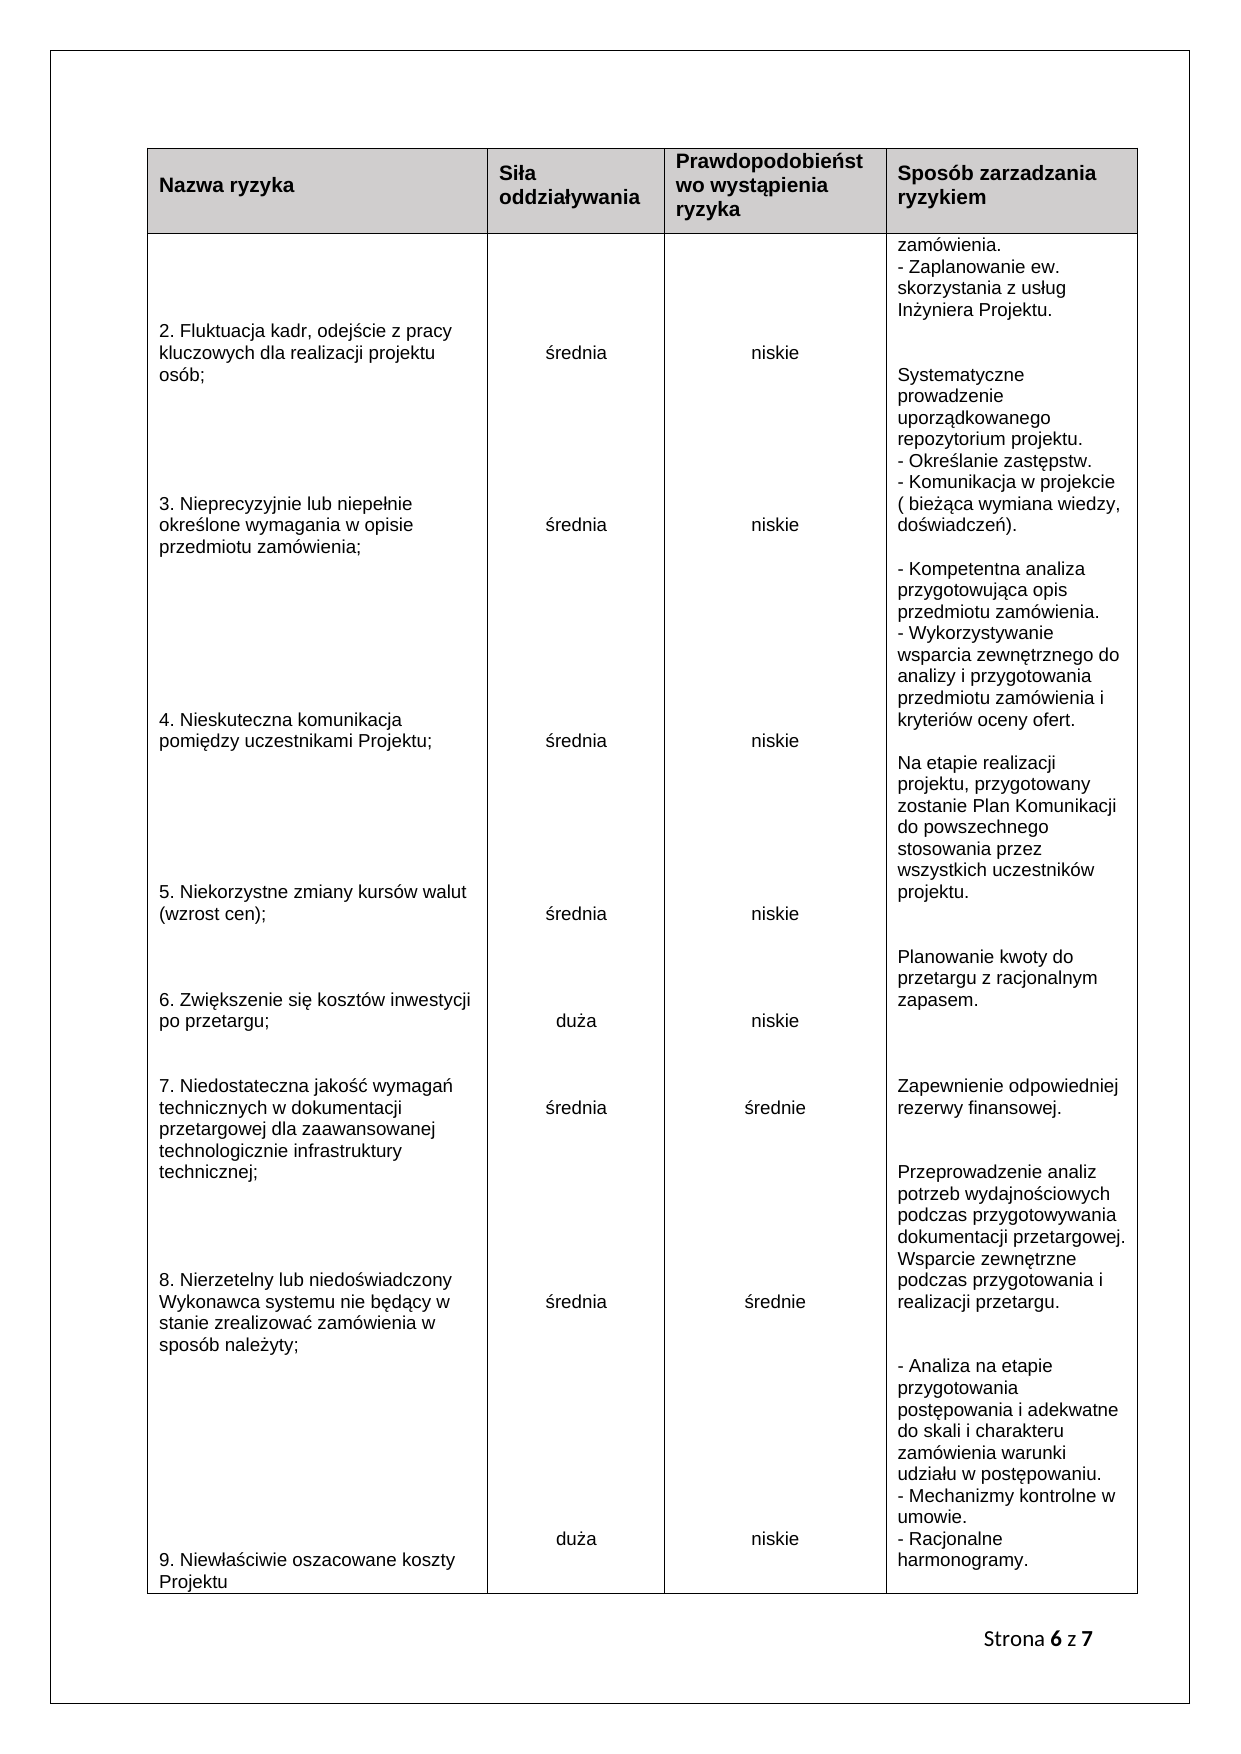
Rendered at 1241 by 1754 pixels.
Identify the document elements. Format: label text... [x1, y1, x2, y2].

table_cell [488, 234, 664, 1592]
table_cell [887, 234, 1137, 1592]
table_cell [665, 234, 886, 1592]
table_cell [148, 234, 487, 1592]
table_header Nazwa ryzyka [148, 149, 487, 233]
table_header Sposób zarzadzania ryzykiem [887, 149, 1137, 233]
table_header Siła oddziaływania [488, 149, 664, 233]
table_header Prawdopodobieństwo wystąpienia ryzyka [665, 149, 886, 233]
